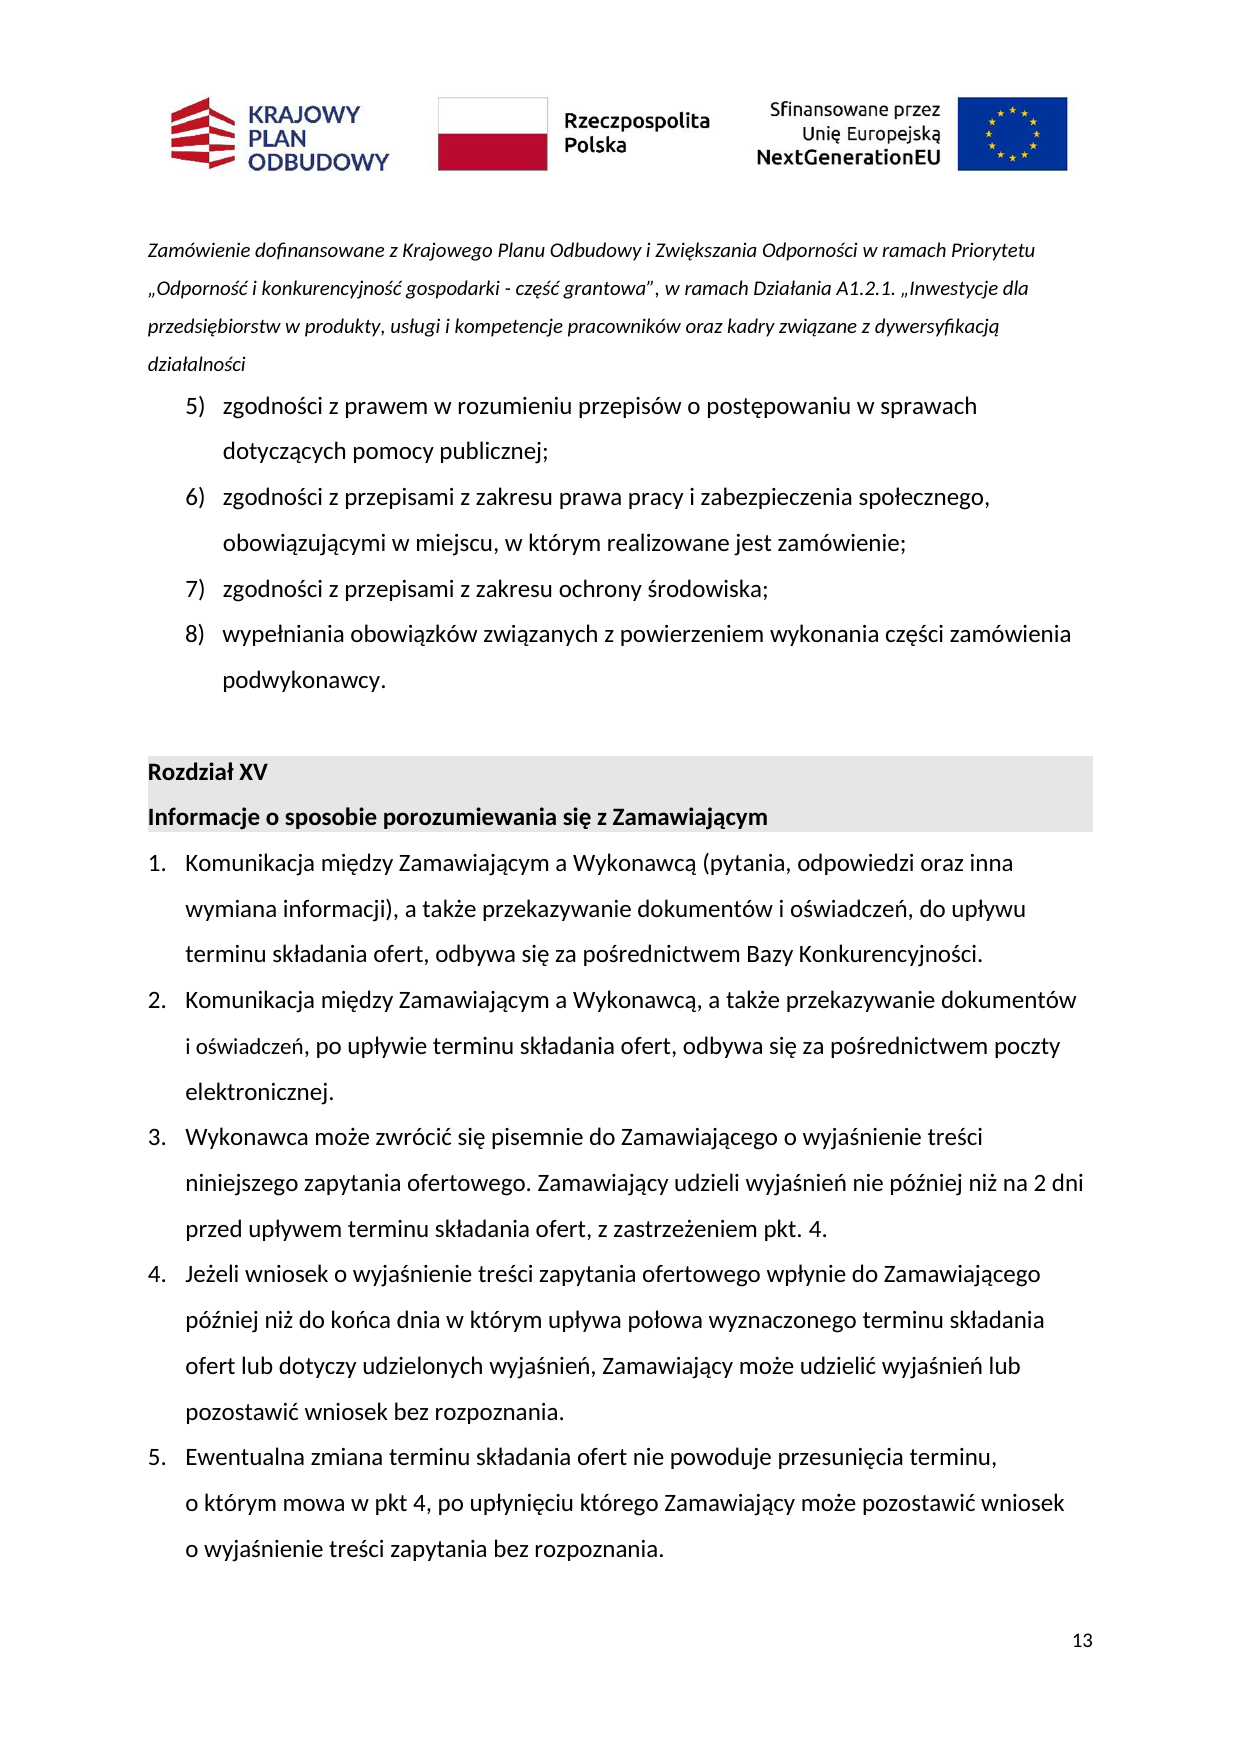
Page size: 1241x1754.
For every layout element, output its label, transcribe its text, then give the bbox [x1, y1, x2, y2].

picture [147, 73, 1093, 195]
list Ewentualna zmiana terminu składania ofert nie powoduje przesunięcia terminu, o którym mowa w pkt 4, po upłynięciu którego Zamawiający może pozostawić wniosek o wyjaśnienie treści zapytania bez rozpoznania. [148, 1442, 1093, 1563]
list Jeżeli wniosek o wyjaśnienie treści zapytania ofertowego wpłynie do Zamawiającego później niż do końca dnia w którym upływa połowa wyznaczonego terminu składania ofert lub dotyczy udzielonych wyjaśnień, Zamawiający może udzielić wyjaśnień lub pozostawić wniosek bez rozpoznania. [148, 1259, 1093, 1426]
list Komunikacja między Zamawiającym a Wykonawcą (pytania, odpowiedzi oraz inna wymiana informacji), a także przekazywanie dokumentów i oświadczeń, do upływu terminu składania ofert, odbywa się za pośrednictwem Bazy Konkurencyjności. [148, 847, 1093, 969]
list Wykonawca może zwrócić się pisemnie do Zamawiającego o wyjaśnienie treści niniejszego zapytania ofertowego. Zamawiający udzieli wyjaśnień nie później niż na 2 dni przed upływem terminu składania ofert, z zastrzeżeniem pkt. 4. [148, 1121, 1093, 1243]
list zgodności z prawem w rozumieniu przepisów o postępowaniu w sprawach dotyczących pomocy publicznej; [185, 390, 1093, 466]
list zgodności z przepisami z zakresu ochrony środowiska; [185, 573, 1093, 603]
list zgodności z przepisami z zakresu prawa pracy i zabezpieczenia społecznego, obowiązującymi w miejscu, w którym realizowane jest zamówienie; [185, 481, 1093, 557]
list Komunikacja między Zamawiającym a Wykonawcą, a także przekazywanie dokumentów i oświadczeń, po upływie terminu składania ofert, odbywa się za pośrednictwem poczty elektronicznej. [148, 984, 1093, 1106]
list wypełniania obowiązków związanych z powierzeniem wykonania części zamówienia podwykonawcy. [185, 618, 1093, 695]
list Rozdział XV [148, 756, 1093, 786]
list Informacje o sposobie porozumiewania się z Zamawiającym [148, 801, 1093, 832]
